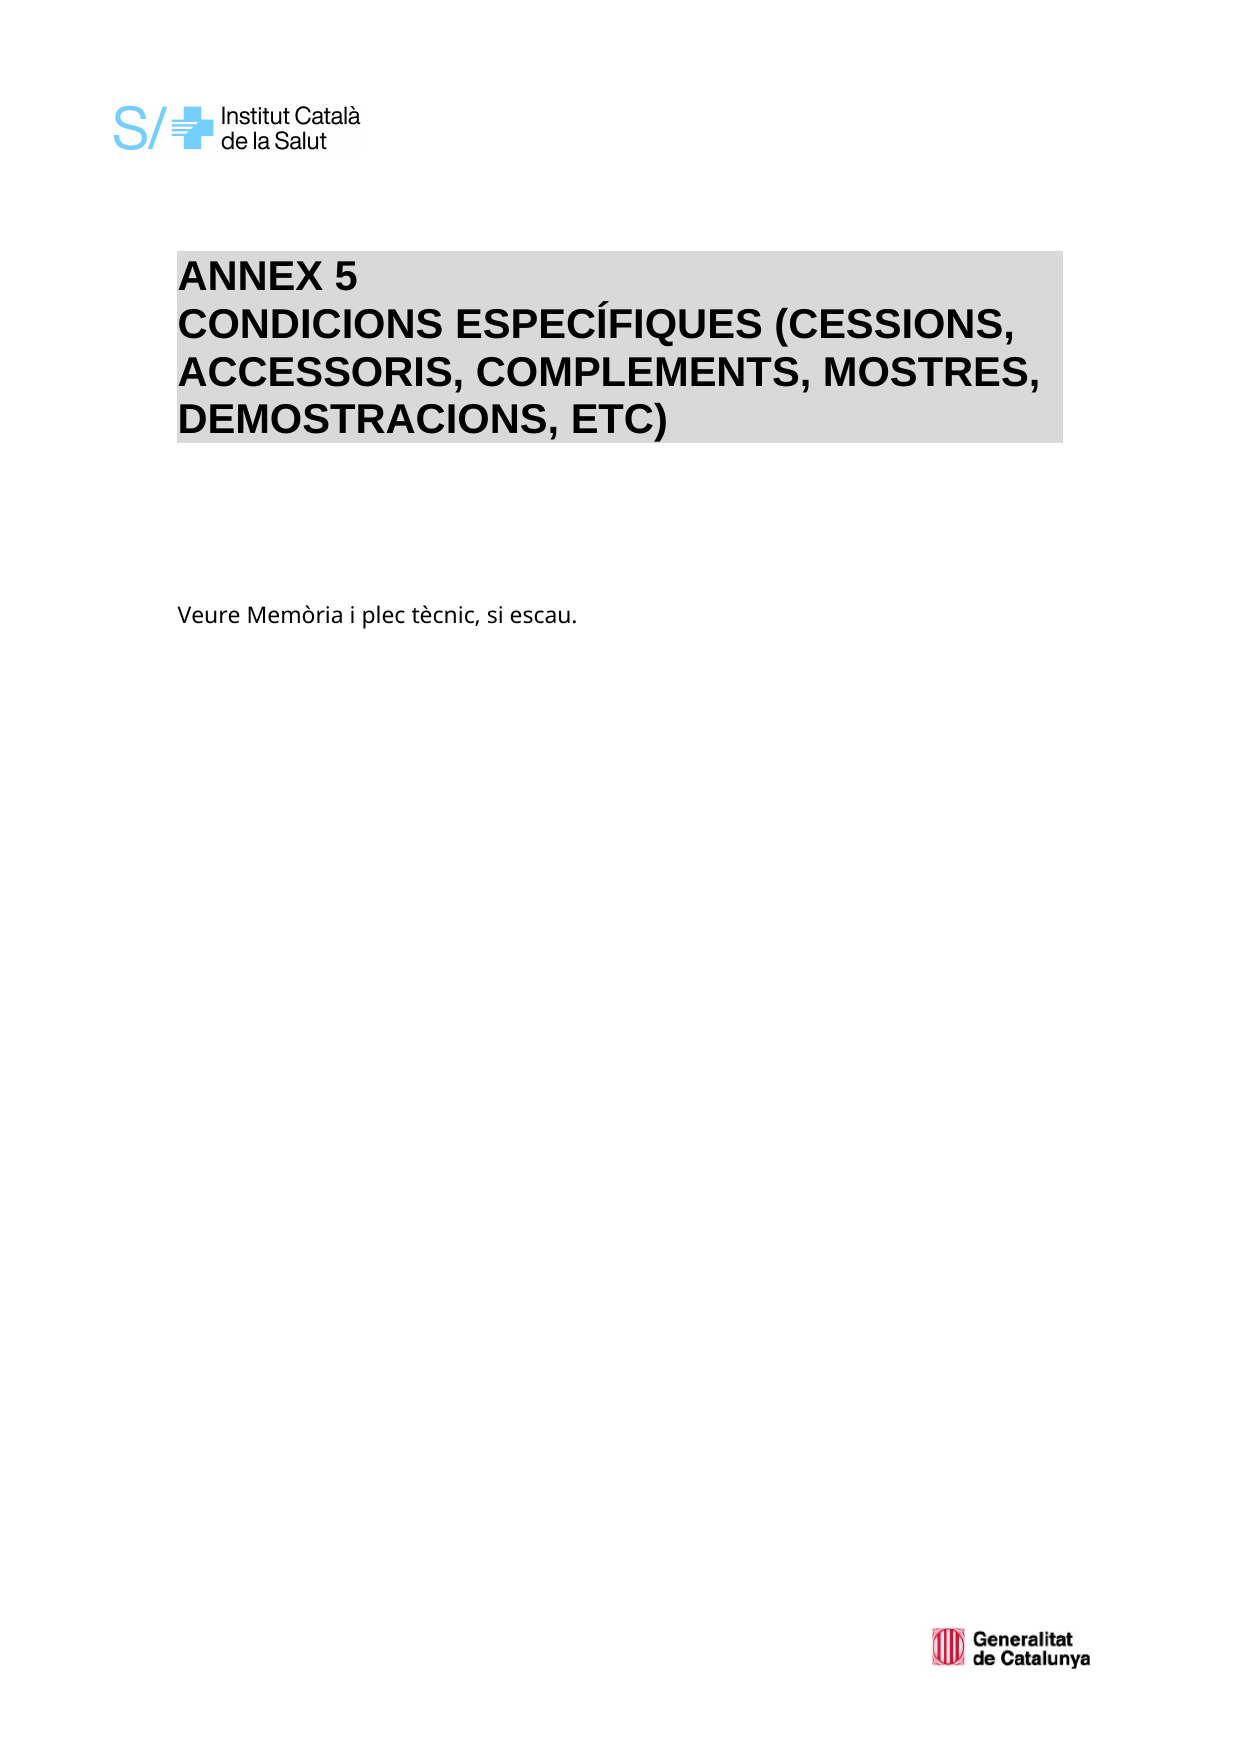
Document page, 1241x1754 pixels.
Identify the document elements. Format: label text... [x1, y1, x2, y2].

picture [112, 103, 363, 154]
text CONDICIONS ESPECÍFIQUES (CESSIONS, ACCESSORIS, COMPLEMENTS, MOSTRES, DEMOSTRACIONS, ETC) [177, 299, 1063, 443]
text Veure Memòria i plec tècnic, si escau. [177, 599, 1063, 630]
picture [893, 1621, 1129, 1674]
text ANNEX 5 [177, 251, 1063, 299]
